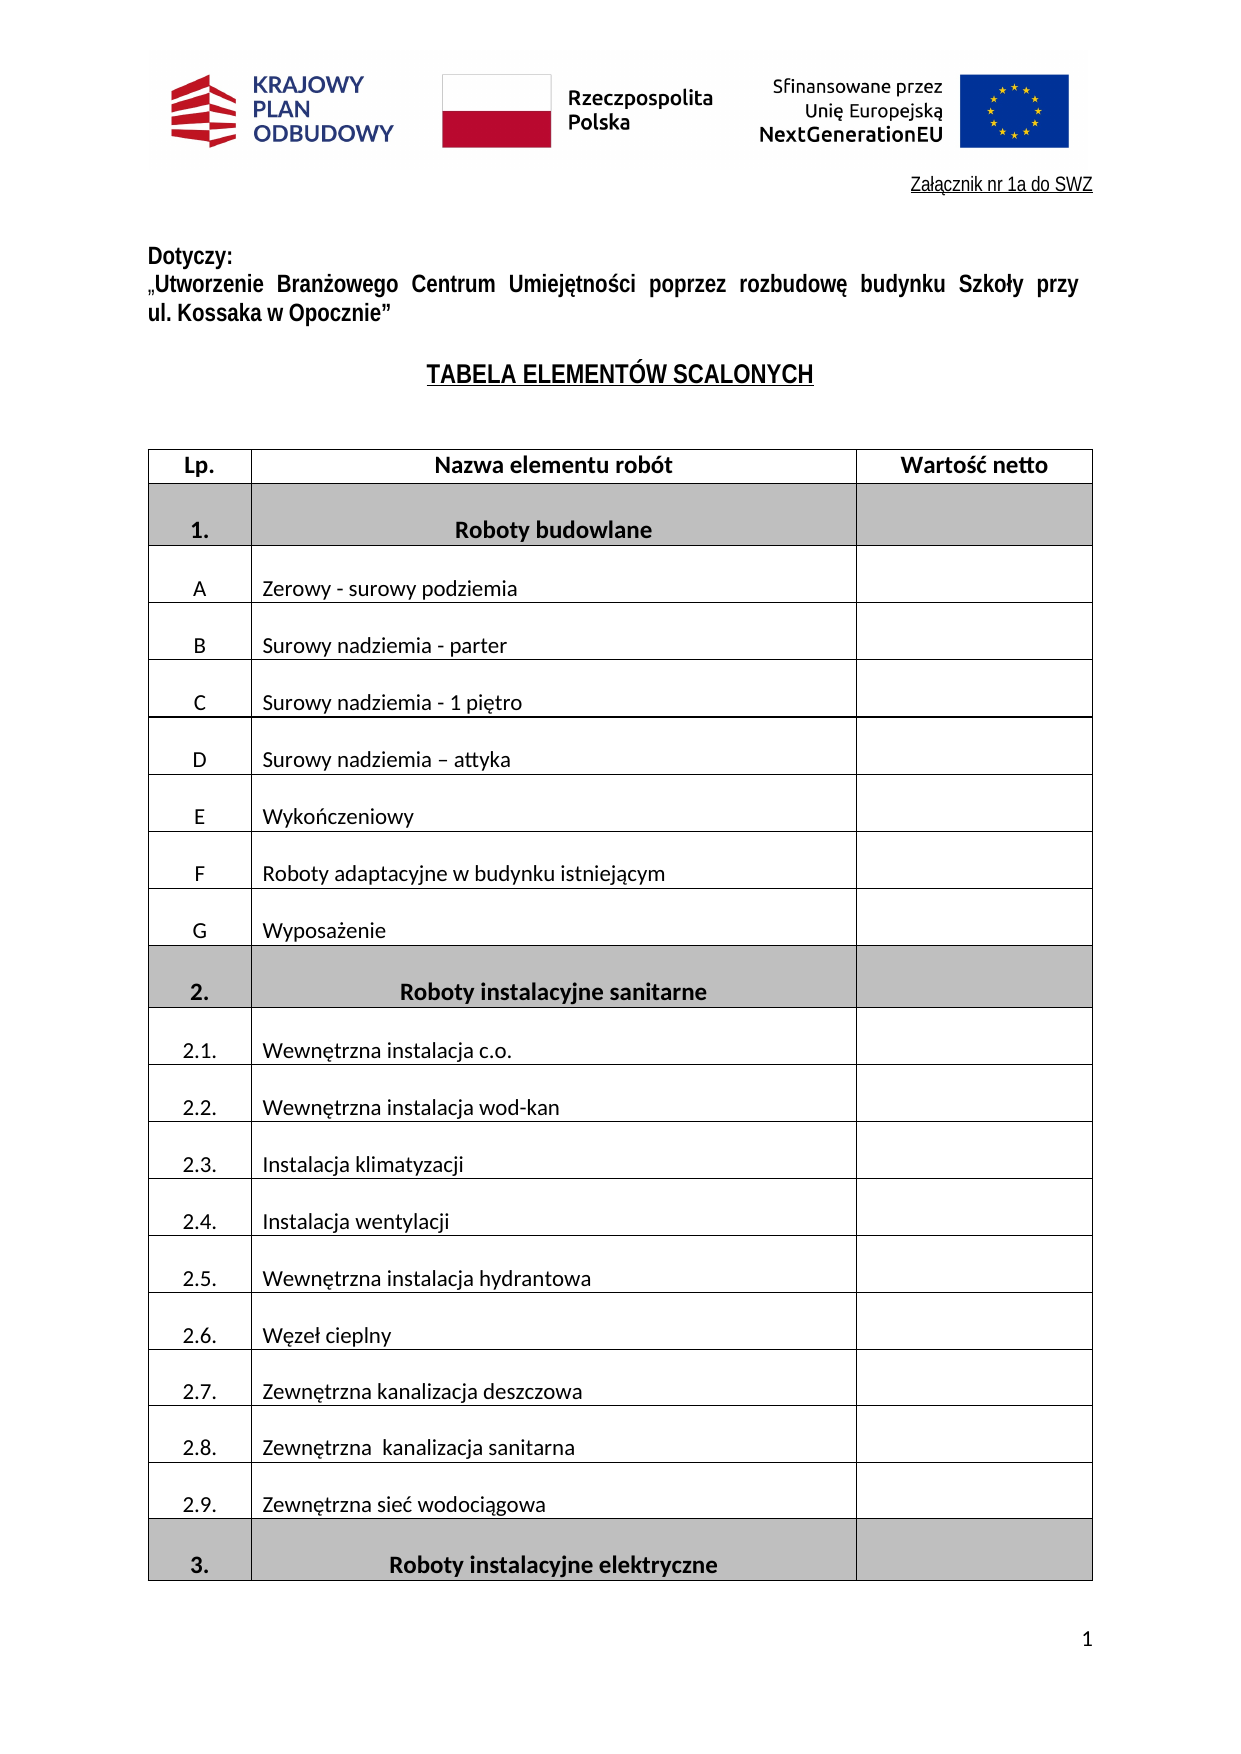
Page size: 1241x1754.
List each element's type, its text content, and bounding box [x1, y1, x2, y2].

table_cell Wewnętrzna instalacja hydrantowa [252, 1236, 856, 1292]
table_cell Zewnętrzna sieć wodociągowa [252, 1463, 856, 1518]
table_cell 2.5. [149, 1236, 251, 1292]
table_cell [857, 946, 1092, 1007]
text Załącznik nr 1a do SWZ [148, 148, 1093, 196]
table_cell Surowy nadziemia - 1 piętro [252, 660, 856, 716]
table_cell Surowy nadziemia - parter [252, 603, 856, 659]
table_cell [857, 775, 1092, 831]
text „Utworzenie Branżowego Centrum Umiejętności poprzez rozbudowę budynku Szkoły przy ul. Kossaka w Opocznie” [148, 269, 1093, 327]
table_cell [857, 889, 1092, 945]
table_cell F [149, 832, 251, 888]
table_cell Zewnętrzna kanalizacja sanitarna [252, 1406, 856, 1462]
table_cell Instalacja wentylacji [252, 1179, 856, 1235]
table_cell [857, 1463, 1092, 1518]
table_cell [857, 546, 1092, 602]
table_cell [857, 1519, 1092, 1580]
table_cell B [149, 603, 251, 659]
picture [147, 50, 1088, 169]
table_cell Roboty budowlane [252, 484, 856, 545]
table_cell Roboty instalacyjne sanitarne [252, 946, 856, 1007]
table_cell Zerowy - surowy podziemia [252, 546, 856, 602]
table_cell A [149, 546, 251, 602]
table_cell 2.2. [149, 1065, 251, 1121]
table_cell [857, 660, 1092, 716]
table_cell 2.7. [149, 1350, 251, 1405]
table_header Nazwa elementu robót [252, 450, 856, 483]
table_cell 2.6. [149, 1293, 251, 1349]
text Dotyczy: [148, 241, 1093, 269]
table_cell Wyposażenie [252, 889, 856, 945]
table_cell [857, 832, 1092, 888]
table_cell Surowy nadziemia – attyka [252, 718, 856, 773]
table_cell Wewnętrzna instalacja c.o. [252, 1008, 856, 1064]
table_cell [857, 1293, 1092, 1349]
table_header Lp. [149, 450, 251, 483]
table_cell [857, 1122, 1092, 1178]
table_cell [857, 484, 1092, 545]
table_cell [857, 1008, 1092, 1064]
table_cell G [149, 889, 251, 945]
table_header Wartość netto [857, 450, 1092, 483]
table_cell Zewnętrzna kanalizacja deszczowa [252, 1350, 856, 1405]
table_cell Roboty instalacyjne elektryczne [252, 1519, 856, 1580]
table_cell [857, 1236, 1092, 1292]
table_cell [857, 1406, 1092, 1462]
table_cell 2.3. [149, 1122, 251, 1178]
table_cell 2.4. [149, 1179, 251, 1235]
table_cell D [149, 718, 251, 773]
table_cell Węzeł cieplny [252, 1293, 856, 1349]
table_cell E [149, 775, 251, 831]
table_cell [857, 1065, 1092, 1121]
table_cell C [149, 660, 251, 716]
table_cell 1. [149, 484, 251, 545]
table_cell [857, 1179, 1092, 1235]
table_cell Instalacja klimatyzacji [252, 1122, 856, 1178]
table_cell [857, 718, 1092, 773]
table_cell Wewnętrzna instalacja wod-kan [252, 1065, 856, 1121]
table_cell 2. [149, 946, 251, 1007]
table_cell [857, 603, 1092, 659]
text TABELA ELEMENTÓW SCALONYCH [148, 358, 1093, 389]
table_cell [857, 1350, 1092, 1405]
table_cell 2.1. [149, 1008, 251, 1064]
table_cell 3. [149, 1519, 251, 1580]
table_cell Roboty adaptacyjne w budynku istniejącym [252, 832, 856, 888]
table_cell Wykończeniowy [252, 775, 856, 831]
table_cell 2.8. [149, 1406, 251, 1462]
table_cell 2.9. [149, 1463, 251, 1518]
